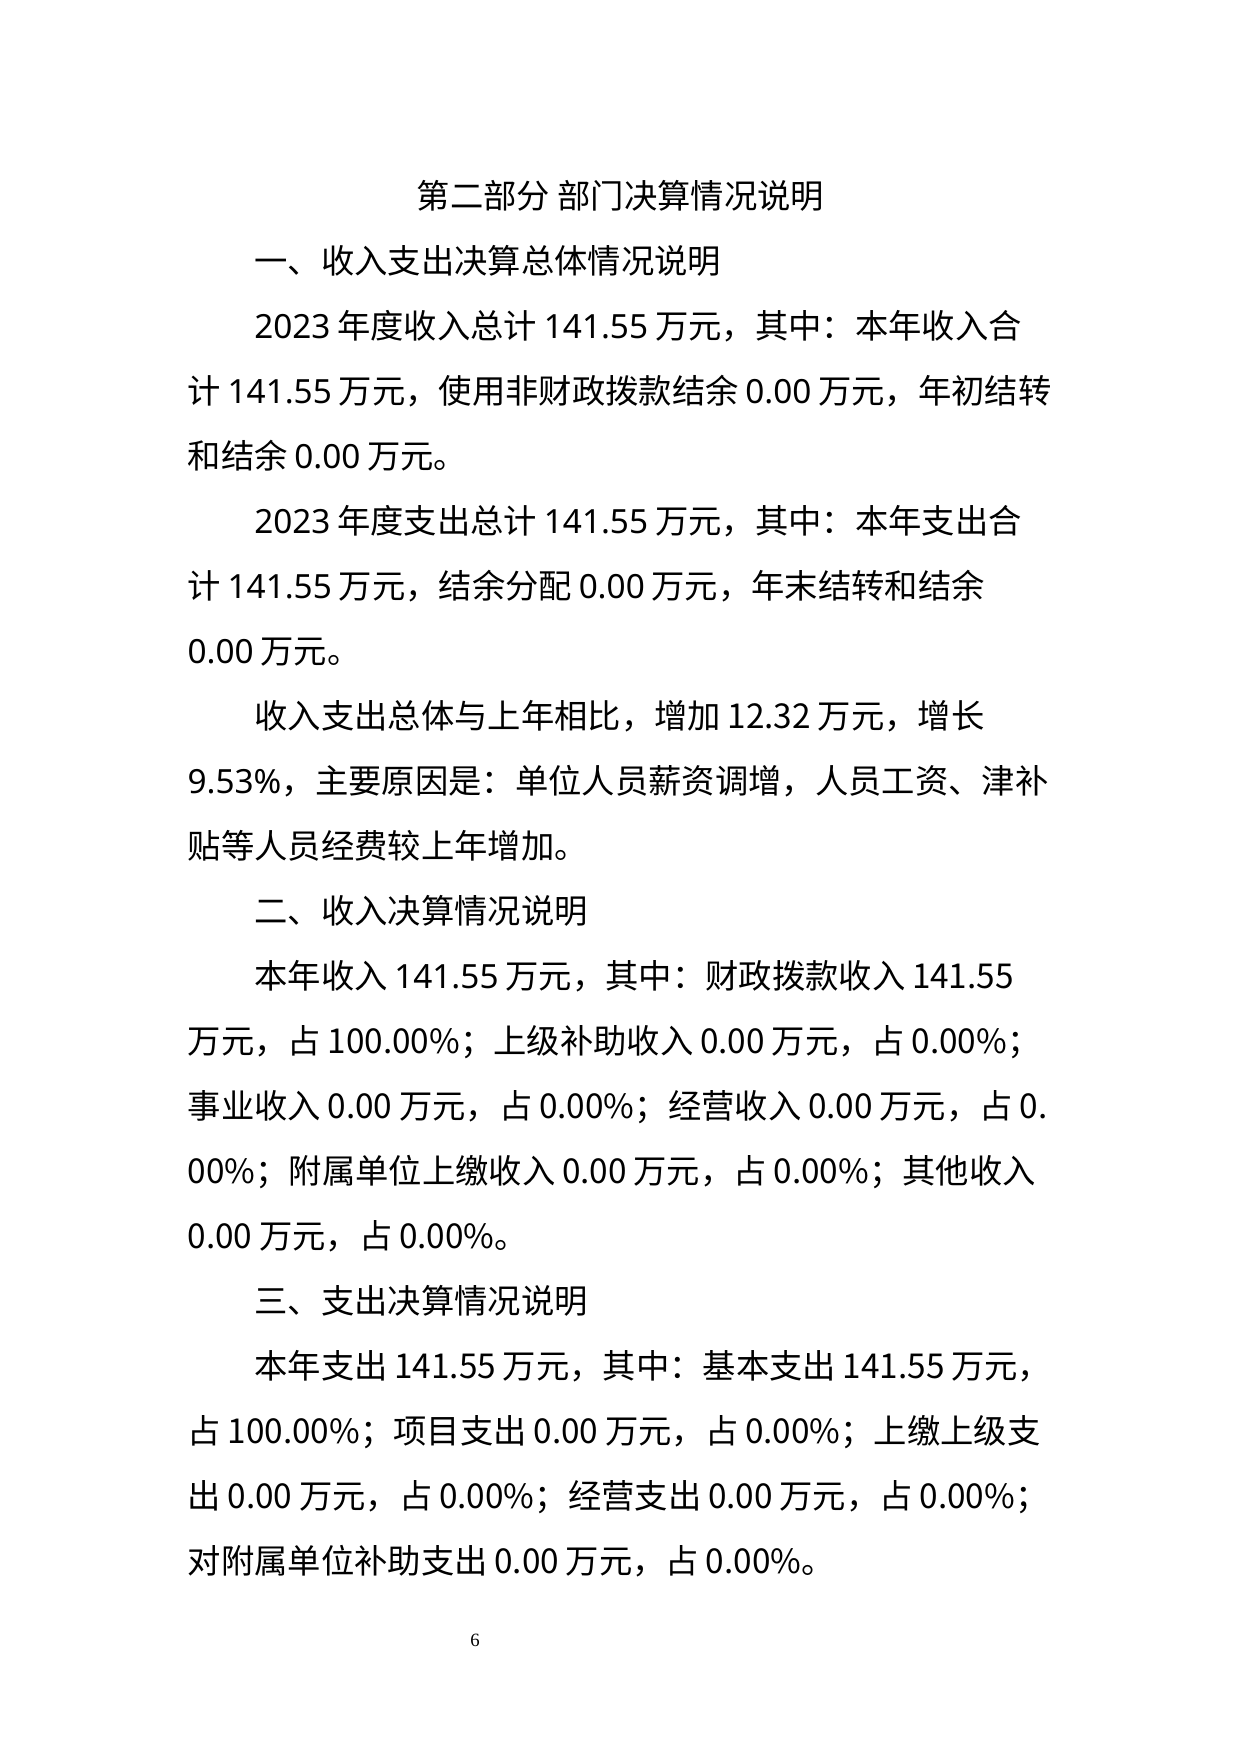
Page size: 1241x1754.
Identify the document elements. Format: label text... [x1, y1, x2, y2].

text 2023年度支出总计141.55万元，其中：本年支出合计141.55万元，结余分配0.00万元，年末结转和结余0.00万元。 [187, 487, 1053, 682]
text 二、收入决算情况说明 [187, 877, 1053, 942]
text 收入支出总体与上年相比，增加12.32万元，增长9.53%，主要原因是：单位人员薪资调增，人员工资、津补贴等人员经费较上年增加。 [187, 682, 1053, 877]
text 一、收入支出决算总体情况说明 [187, 227, 1053, 292]
text 本年收入141.55万元，其中：财政拨款收入141.55万元，占100.00%；上级补助收入0.00万元，占0.00%；事业收入0.00万元，占0.00%；经营收入0.00万元，占0.00%；附属单位上缴收入0.00万元，占0.00%；其他收入0.00万元，占0.00%。 [187, 942, 1053, 1267]
text 第二部分 部门决算情况说明 [187, 162, 1053, 227]
text 三、支出决算情况说明 [187, 1267, 1053, 1332]
text 2023年度收入总计141.55万元，其中：本年收入合计141.55万元，使用非财政拨款结余0.00万元，年初结转和结余0.00万元。 [187, 292, 1053, 487]
text 本年支出141.55万元，其中：基本支出141.55万元，占100.00%；项目支出0.00万元，占0.00%；上缴上级支出0.00万元，占0.00%；经营支出0.00万元，占0.00%；对附属单位补助支出0.00万元，占0.00%。 [187, 1332, 1053, 1592]
